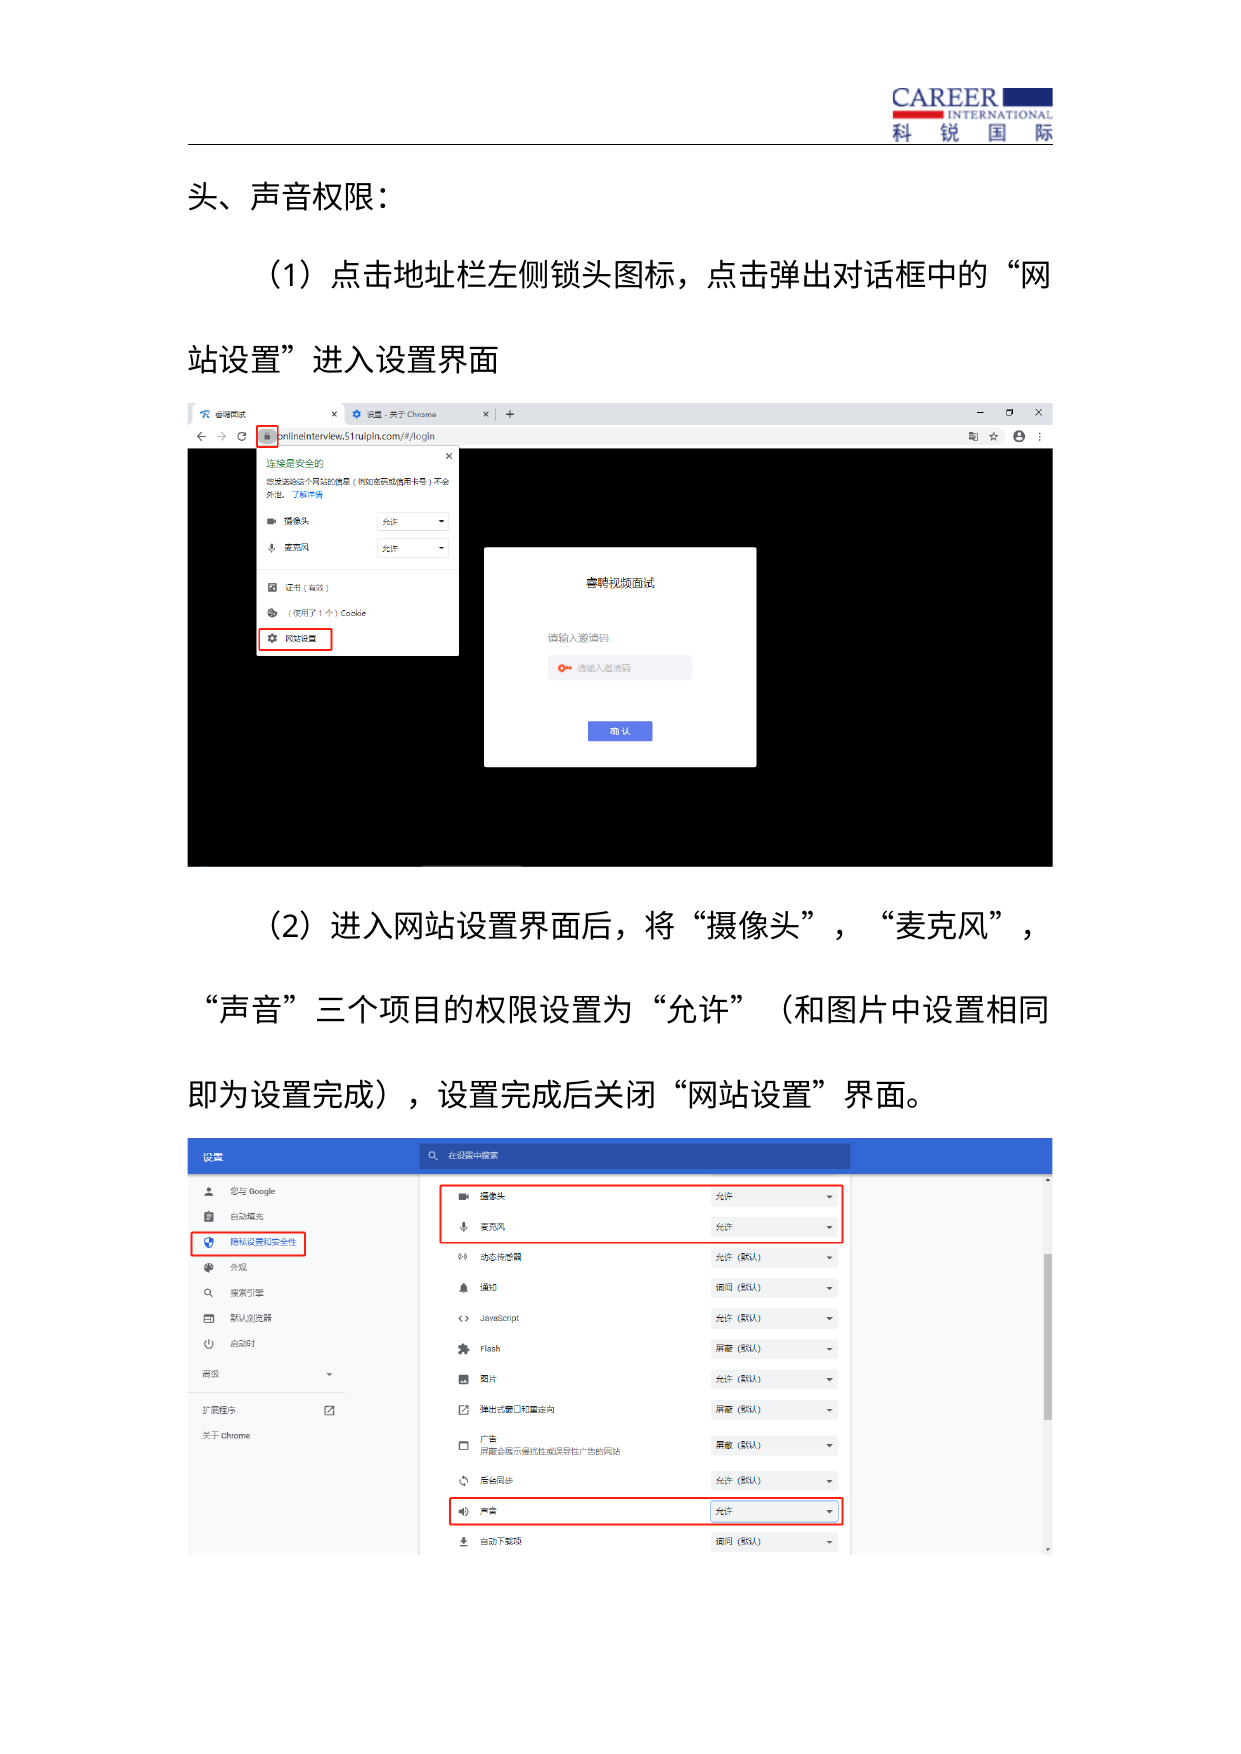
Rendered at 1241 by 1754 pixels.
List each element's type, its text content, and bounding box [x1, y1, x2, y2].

picture [892, 88, 1053, 142]
text 3.进入在线面试系统之前按照以下操作开启麦克风、摄像头、声音权限： [187, 162, 1053, 227]
picture [187, 1138, 1053, 1555]
text （2）进入网站设置界面后，将“摄像头”，“麦克风”，“声音”三个项目的权限设置为“允许”（和图片中设置相同即为设置完成），设置完成后关闭“网站设置”界面。 [187, 891, 1053, 1125]
picture [187, 403, 1053, 867]
text （1）点击地址栏左侧锁头图标，点击弹出对话框中的“网站设置”进入设置界面 [187, 241, 1053, 390]
